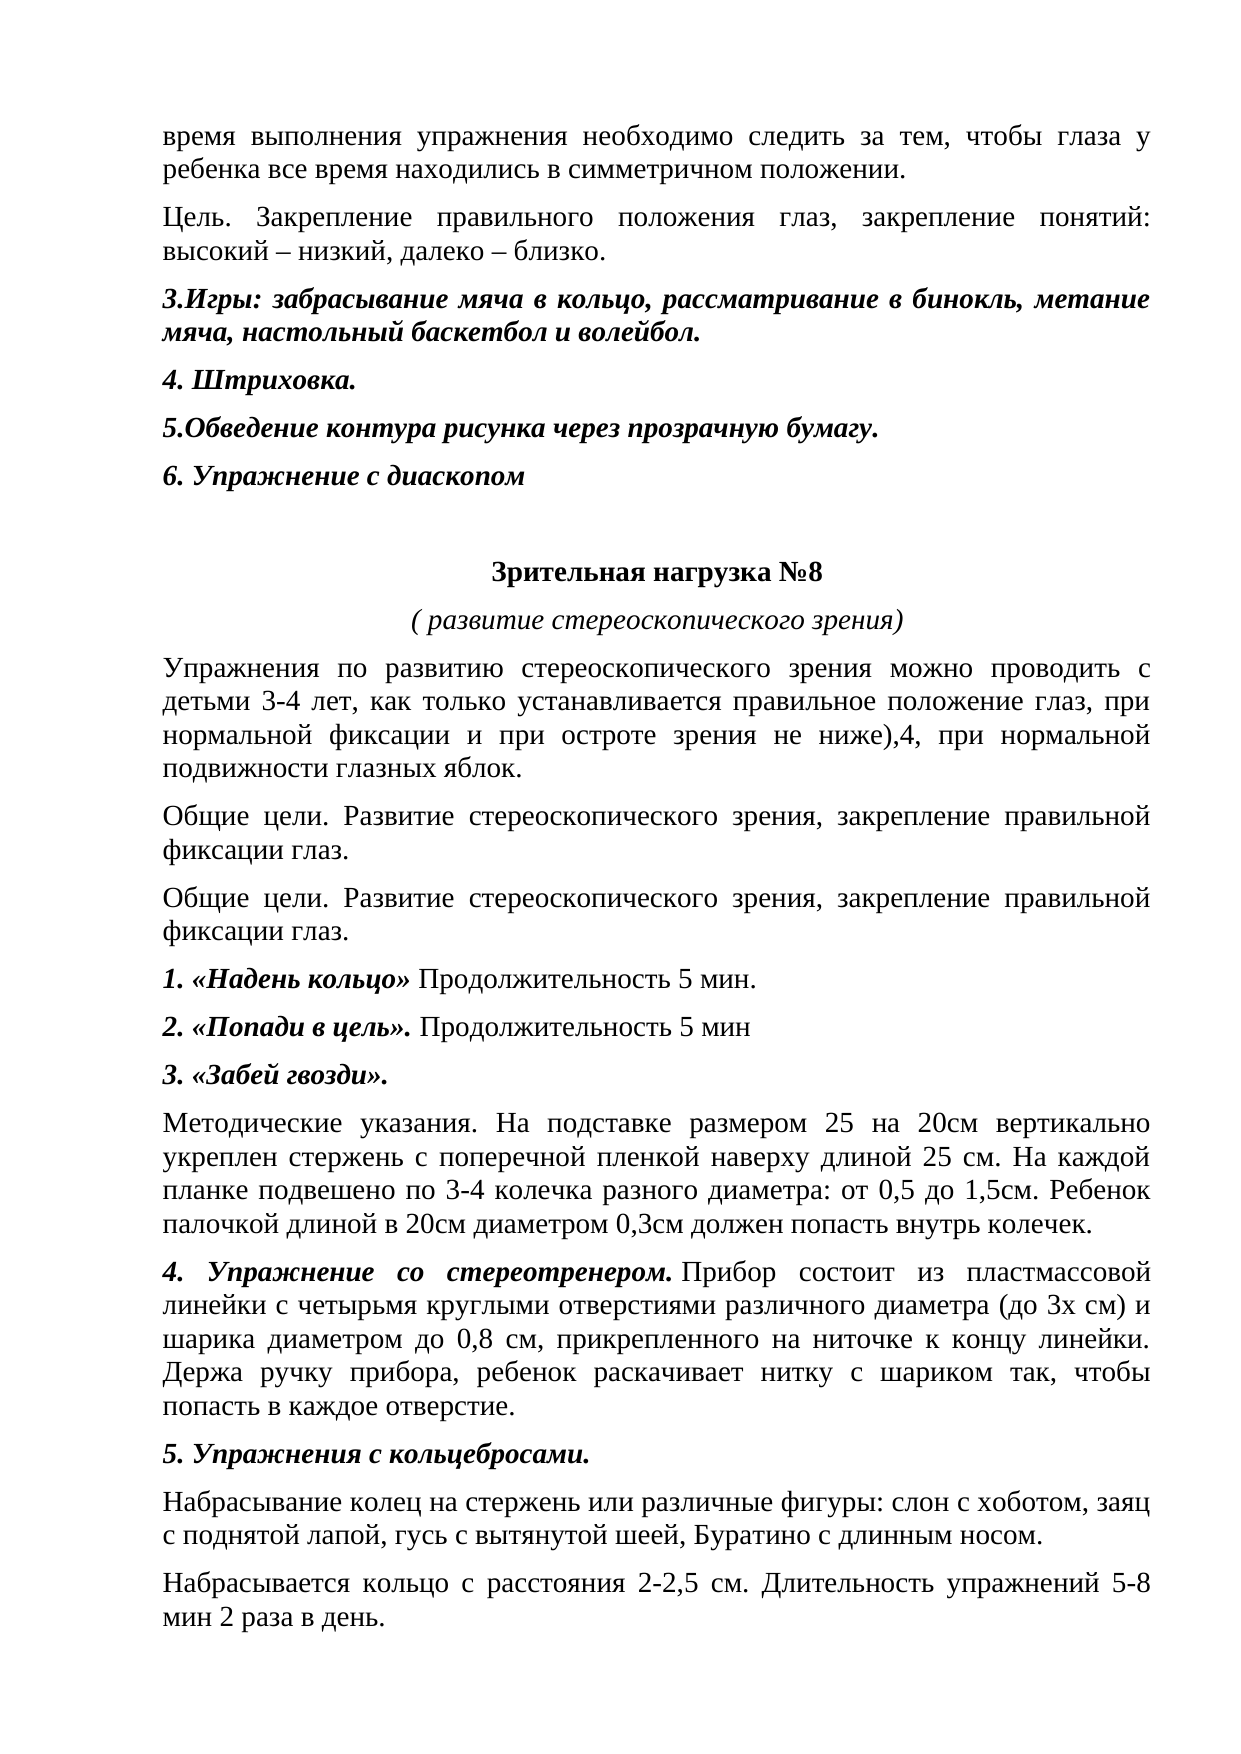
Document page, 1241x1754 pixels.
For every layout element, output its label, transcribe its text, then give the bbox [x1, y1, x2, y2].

text 2. «Попади в цель». Продолжительность 5 мин [162, 1009, 1152, 1043]
text 1. «Надень кольцо» Продолжительность 5 мин. [162, 961, 1152, 995]
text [162, 118, 1152, 185]
text 6. Упражнение с диаскопом [162, 458, 1152, 492]
text Методические указания. На подставке размером 25 на 20см вертикально укреплен стержень с поперечной пленкой наверху длиной 25 см. На каждой планке подвешено по 3-4 колечка разного диаметра: от 0,5 до 1,5см. Ребенок палочкой длиной в 20см диаметром 0,3см должен попасть внутрь колечек. [162, 1105, 1152, 1239]
text Набрасывается кольцо с расстояния 2-2,5 см. Длительность упражнений 5-8 мин 2 раза в день. [162, 1565, 1152, 1632]
text 5. Упражнения с кольцебросами. [162, 1436, 1152, 1469]
text 4. Штриховка. [162, 362, 1152, 396]
text Общие цели. Развитие стереоскопического зрения, закрепление правильной фиксации глаз. [162, 798, 1152, 866]
text ( развитие стереоскопического зрения) [162, 602, 1152, 636]
text Зрительная нагрузка №8 [162, 554, 1152, 588]
text 4. Упражнение со стереотренером. Прибор состоит из пластмассовой линейки с четырьмя круглыми отверстиями различного диаметра (до 3х см) и шарика диаметром до 0,8 см, прикрепленного на ниточке к концу линейки. Держа ручку прибора, ребенок раскачивает нитку с шариком так, чтобы попасть в каждое отверстие. [162, 1254, 1152, 1421]
text 5.Обведение контура рисунка через прозрачную бумагу. [162, 410, 1152, 444]
text Набрасывание колец на стержень или различные фигуры: слон с хоботом, заяц с поднятой лапой, гусь с вытянутой шеей, Буратино с длинным носом. [162, 1484, 1152, 1551]
text Упражнения по развитию стереоскопического зрения можно проводить с детьми 3-4 лет, как только устанавливается правильное положение глаз, при нормальной фиксации и при остроте зрения не ниже),4, при нормальной подвижности глазных яблок. [162, 650, 1152, 784]
text Цель. Закрепление правильного положения глаз, закрепление понятий: высокий – низкий, далеко – близко. [162, 199, 1152, 267]
text 3. «Забей гвозди». [162, 1057, 1152, 1091]
text Общие цели. Развитие стереоскопического зрения, закрепление правильной фиксации глаз. [162, 880, 1152, 947]
text 3.Игры: забрасывание мяча в кольцо, рассматривание в бинокль, метание мяча, настольный баскетбол и волейбол. [162, 281, 1152, 348]
